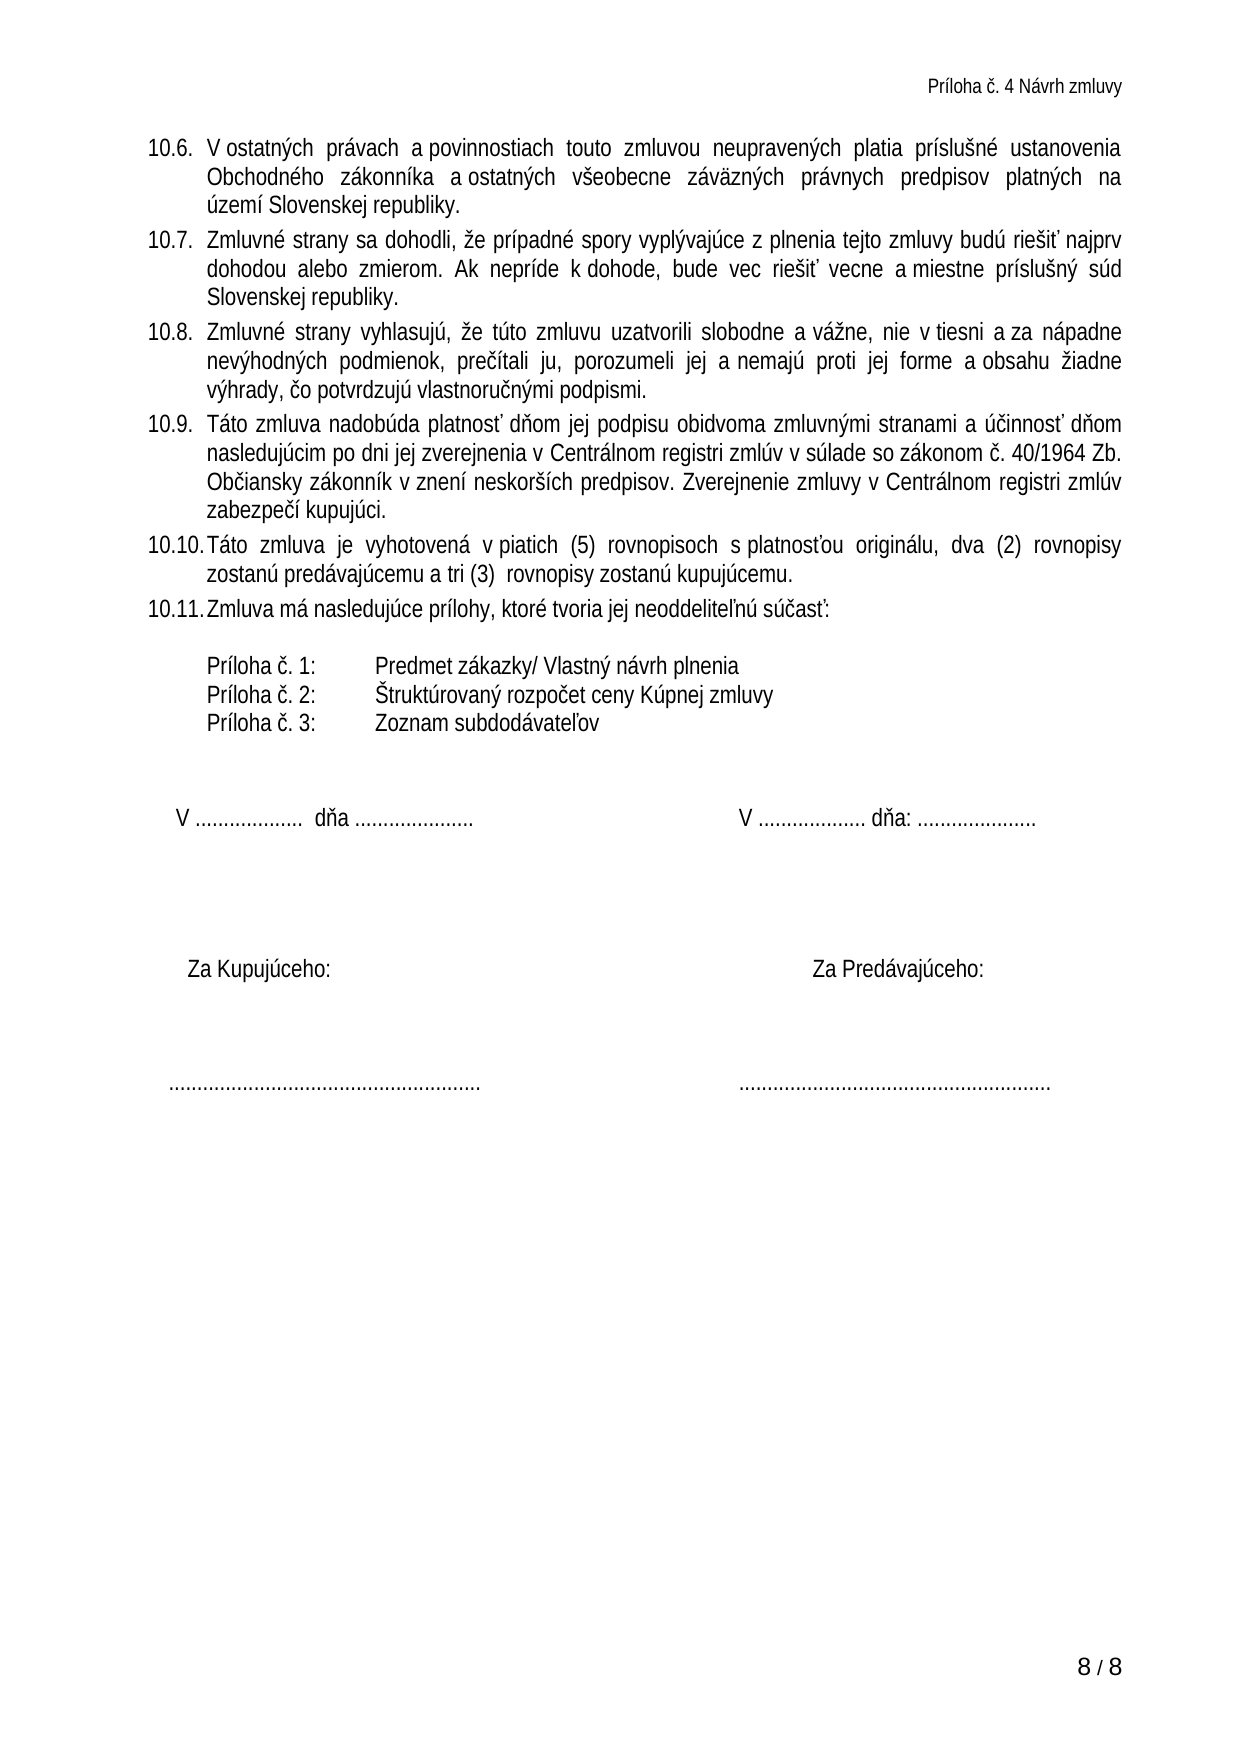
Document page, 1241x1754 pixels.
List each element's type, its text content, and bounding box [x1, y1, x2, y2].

list Táto zmluva nadobúda platnosť dňom jej podpisu obidvoma zmluvnými stranami a účinnosť dňom nasledujúcim po dni jej zverejnenia v Centrálnom registri zmlúv v súlade so zákonom č. 40/1964 Zb. Občiansky zákonník v znení neskorších predpisov. Zverejnenie zmluvy v Centrálnom registri zmlúv zabezpečí kupujúci. [148, 409, 1122, 524]
list Príloha č. 3: Zoznam subdodávateľov [207, 708, 1122, 737]
text ....................................................... ....................................................... [148, 1067, 1122, 1096]
list Zmluva má nasledujúce prílohy, ktoré tvoria jej neoddeliteľnú súčasť: [148, 594, 1122, 622]
list Zmluvné strany vyhlasujú, že túto zmluvu uzatvorili slobodne a vážne, nie v tiesni a za nápadne nevýhodných podmienok, prečítali ju, porozumeli jej a nemajú proti jej forme a obsahu žiadne výhrady, čo potvrdzujú vlastnoručnými podpismi. [148, 317, 1122, 403]
list Príloha č. 1: Predmet zákazky/ Vlastný návrh plnenia [207, 651, 1122, 680]
list Táto zmluva je vyhotovená v piatich (5) rovnopisoch s platnosťou originálu, dva (2) rovnopisy zostanú predávajúcemu a tri (3) rovnopisy zostanú kupujúcemu. [148, 530, 1122, 588]
text V ................... dňa ..................... V ................... dňa: ..................... [148, 803, 1122, 832]
list Zmluvné strany sa dohodli, že prípadné spory vyplývajúce z plnenia tejto zmluvy budú riešiť najprv dohodou alebo zmierom. Ak nepríde k dohode, bude vec riešiť vecne a miestne príslušný súd Slovenskej republiky. [148, 225, 1122, 311]
text Za Kupujúceho: Za Predávajúceho: [148, 954, 1122, 983]
list V ostatných právach a povinnostiach touto zmluvou neupravených platia príslušné ustanovenia Obchodného zákonníka a ostatných všeobecne záväzných právnych predpisov platných na území Slovenskej republiky. [148, 133, 1122, 219]
list Príloha č. 2: Štruktúrovaný rozpočet ceny Kúpnej zmluvy [207, 680, 1122, 708]
